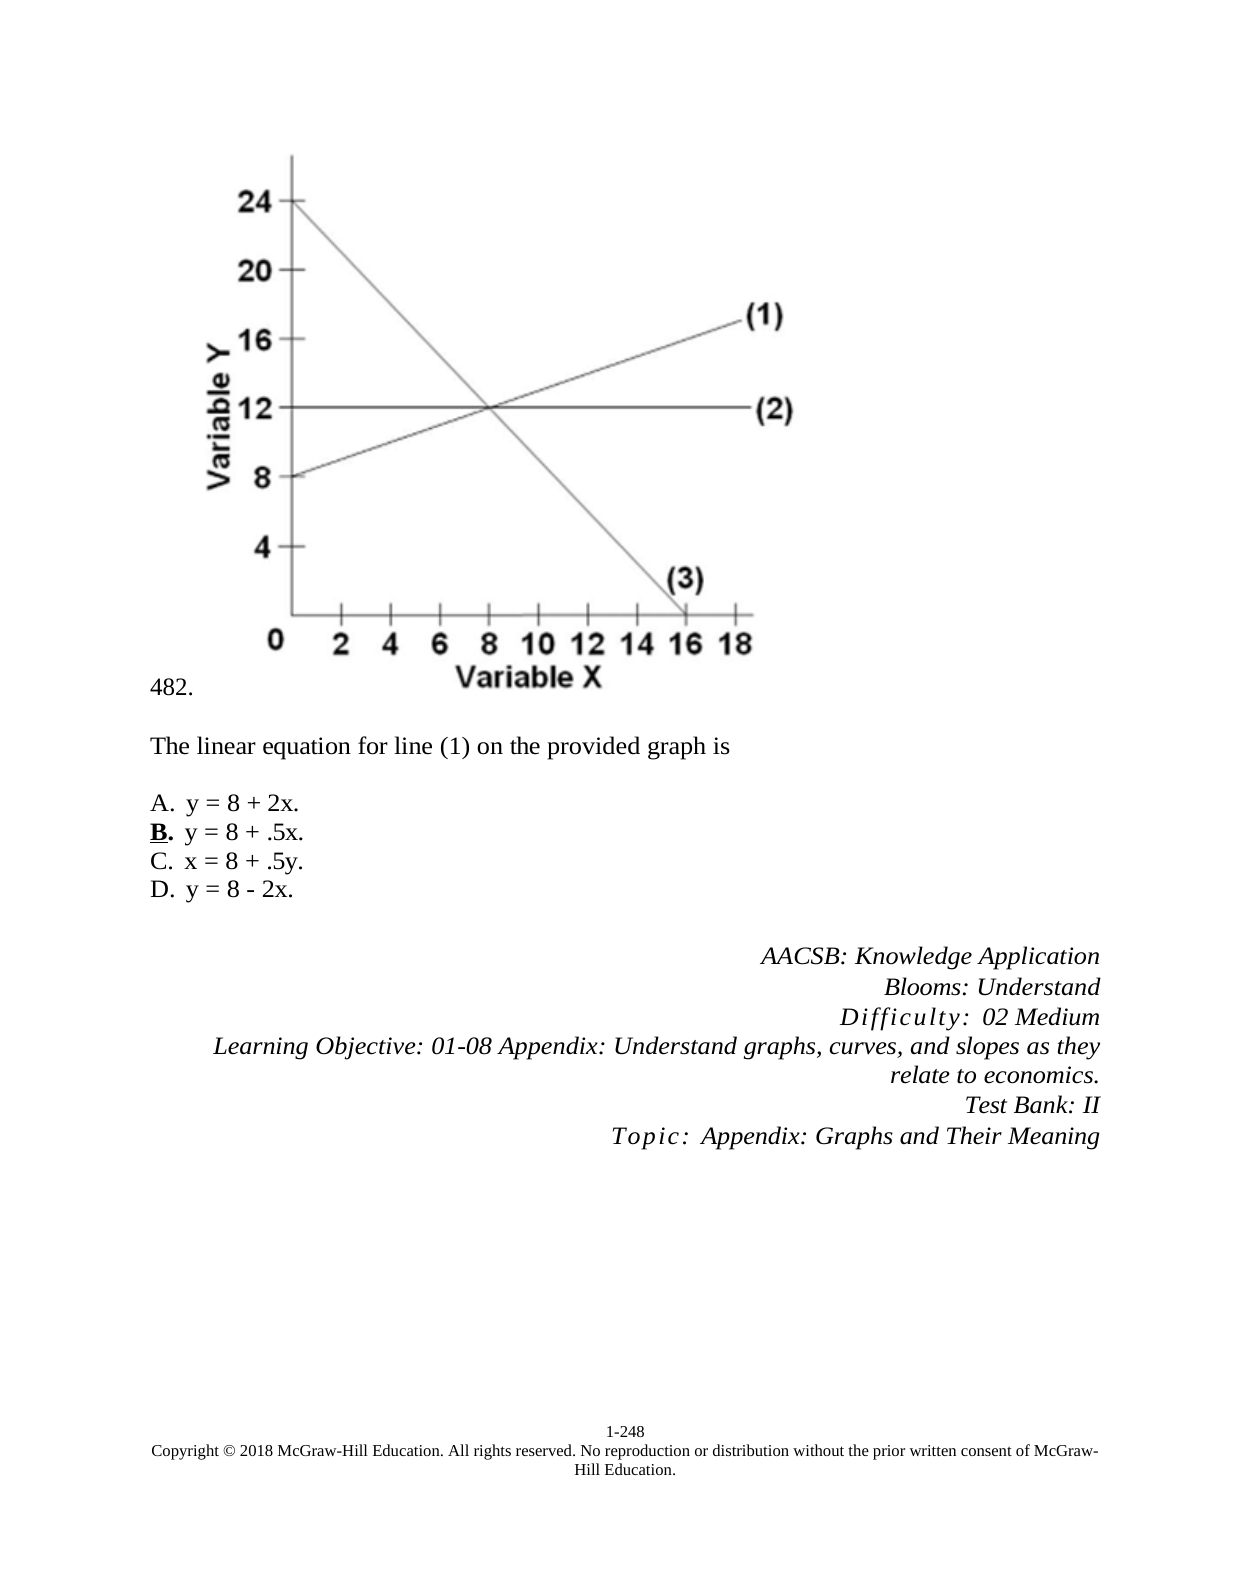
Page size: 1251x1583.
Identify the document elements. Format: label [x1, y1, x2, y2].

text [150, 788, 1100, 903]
picture [200, 149, 801, 696]
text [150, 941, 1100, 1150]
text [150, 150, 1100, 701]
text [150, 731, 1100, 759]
